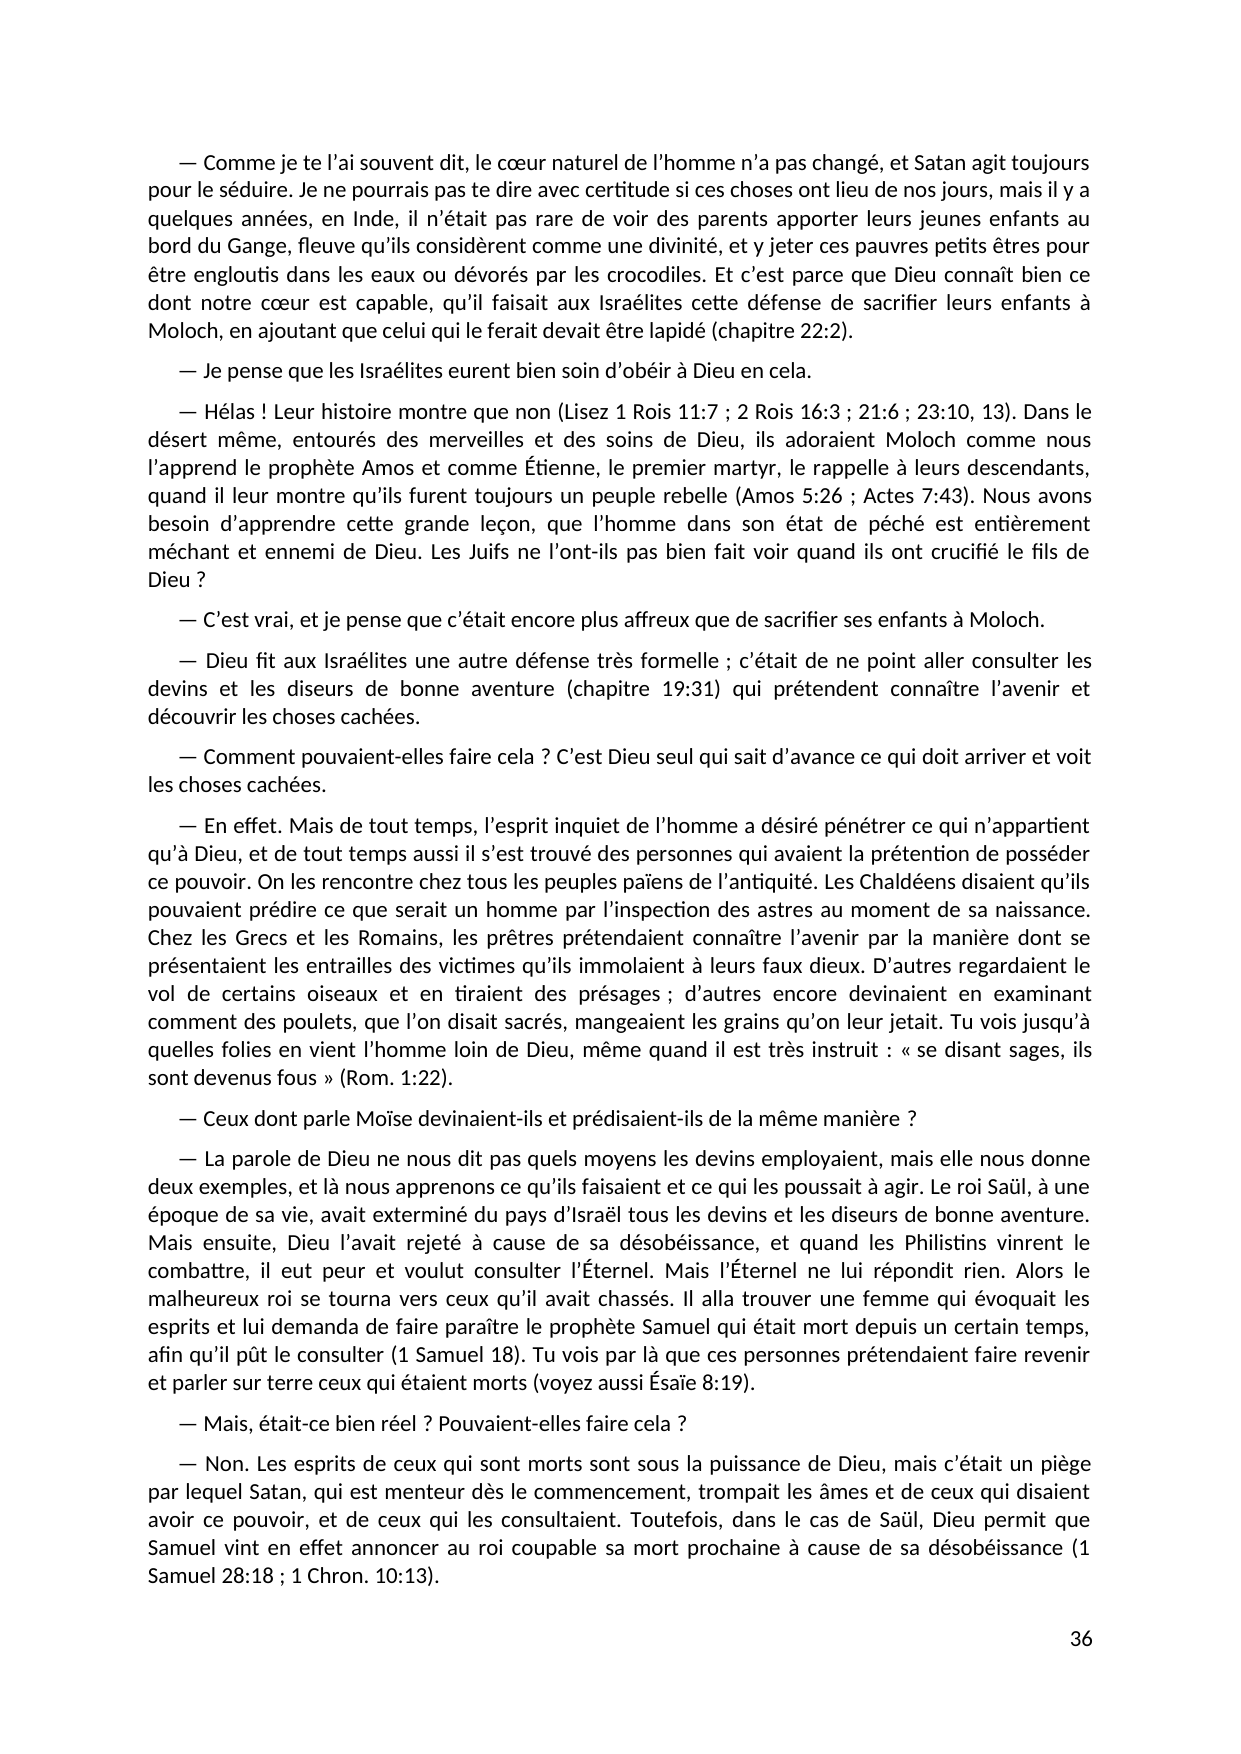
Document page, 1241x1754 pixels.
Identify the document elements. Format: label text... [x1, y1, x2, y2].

text — Comme je te l’ai souvent dit, le cœur naturel de l’homme n’a pas changé, et Satan agit toujours pour le séduire. Je ne pourrais pas te dire avec certitude si ces choses ont lieu de nos jours, mais il y a quelques années, en Inde, il n’était pas rare de voir des parents apporter leurs jeunes enfants au bord du Gange, fleuve qu’ils considèrent comme une divinité, et y jeter ces pauvres petits êtres pour être engloutis dans les eaux ou dévorés par les crocodiles. Et c’est parce que Dieu connaît bien ce dont notre cœur est capable, qu’il faisait aux Israélites cette défense de sacrifier leurs enfants à Moloch, en ajoutant que celui qui le ferait devait être lapidé (chapitre 22:2). [148, 148, 1093, 344]
text — En effet. Mais de tout temps, l’esprit inquiet de l’homme a désiré pénétrer ce qui n’appartient qu’à Dieu, et de tout temps aussi il s’est trouvé des personnes qui avaient la prétention de posséder ce pouvoir. On les rencontre chez tous les peuples païens de l’antiquité. Les Chaldéens disaient qu’ils pouvaient prédire ce que serait un homme par l’inspection des astres au moment de sa naissance. Chez les Grecs et les Romains, les prêtres prétendaient connaître l’avenir par la manière dont se présentaient les entrailles des victimes qu’ils immolaient à leurs faux dieux. D’autres regardaient le vol de certains oiseaux et en tiraient des présages ; d’autres encore devinaient en examinant comment des poulets, que l’on disait sacrés, mangeaient les grains qu’on leur jetait. Tu vois jusqu’à quelles folies en vient l’homme loin de Dieu, même quand il est très instruit : « se disant sages, ils sont devenus fous » (Rom. 1:22). [148, 811, 1093, 1091]
text — Hélas ! Leur histoire montre que non (Lisez 1 Rois 11:7 ; 2 Rois 16:3 ; 21:6 ; 23:10, 13). Dans le désert même, entourés des merveilles et des soins de Dieu, ils adoraient Moloch comme nous l’apprend le prophète Amos et comme Étienne, le premier martyr, le rappelle à leurs descendants, quand il leur montre qu’ils furent toujours un peuple rebelle (Amos 5:26 ; Actes 7:43). Nous avons besoin d’apprendre cette grande leçon, que l’homme dans son état de péché est entièrement méchant et ennemi de Dieu. Les Juifs ne l’ont-ils pas bien fait voir quand ils ont crucifié le fils de Dieu ? [148, 397, 1093, 593]
text — Ceux dont parle Moïse devinaient-ils et prédisaient-ils de la même manière ? [148, 1104, 1093, 1132]
text — C’est vrai, et je pense que c’était encore plus affreux que de sacrifier ses enfants à Moloch. [148, 605, 1093, 633]
text — Comment pouvaient-elles faire cela ? C’est Dieu seul qui sait d’avance ce qui doit arriver et voit les choses cachées. [148, 742, 1093, 798]
text — Non. Les esprits de ceux qui sont morts sont sous la puissance de Dieu, mais c’était un piège par lequel Satan, qui est menteur dès le commencement, trompait les âmes et de ceux qui disaient avoir ce pouvoir, et de ceux qui les consultaient. Toutefois, dans le cas de Saül, Dieu permit que Samuel vint en effet annoncer au roi coupable sa mort prochaine à cause de sa désobéissance (1 Samuel 28:18 ; 1 Chron. 10:13). [148, 1449, 1093, 1589]
text — Mais, était-ce bien réel ? Pouvaient-elles faire cela ? [148, 1409, 1093, 1437]
text — La parole de Dieu ne nous dit pas quels moyens les devins employaient, mais elle nous donne deux exemples, et là nous apprenons ce qu’ils faisaient et ce qui les poussait à agir. Le roi Saül, à une époque de sa vie, avait exterminé du pays d’Israël tous les devins et les diseurs de bonne aventure. Mais ensuite, Dieu l’avait rejeté à cause de sa désobéissance, et quand les Philistins vinrent le combattre, il eut peur et voulut consulter l’Éternel. Mais l’Éternel ne lui répondit rien. Alors le malheureux roi se tourna vers ceux qu’il avait chassés. Il alla trouver une femme qui évoquait les esprits et lui demanda de faire paraître le prophète Samuel qui était mort depuis un certain temps, afin qu’il pût le consulter (1 Samuel 18). Tu vois par là que ces personnes prétendaient faire revenir et parler sur terre ceux qui étaient morts (voyez aussi Ésaïe 8:19). [148, 1144, 1093, 1396]
text — Je pense que les Israélites eurent bien soin d’obéir à Dieu en cela. [148, 356, 1093, 384]
text — Dieu fit aux Israélites une autre défense très formelle ; c’était de ne point aller consulter les devins et les diseurs de bonne aventure (chapitre 19:31) qui prétendent connaître l’avenir et découvrir les choses cachées. [148, 646, 1093, 730]
